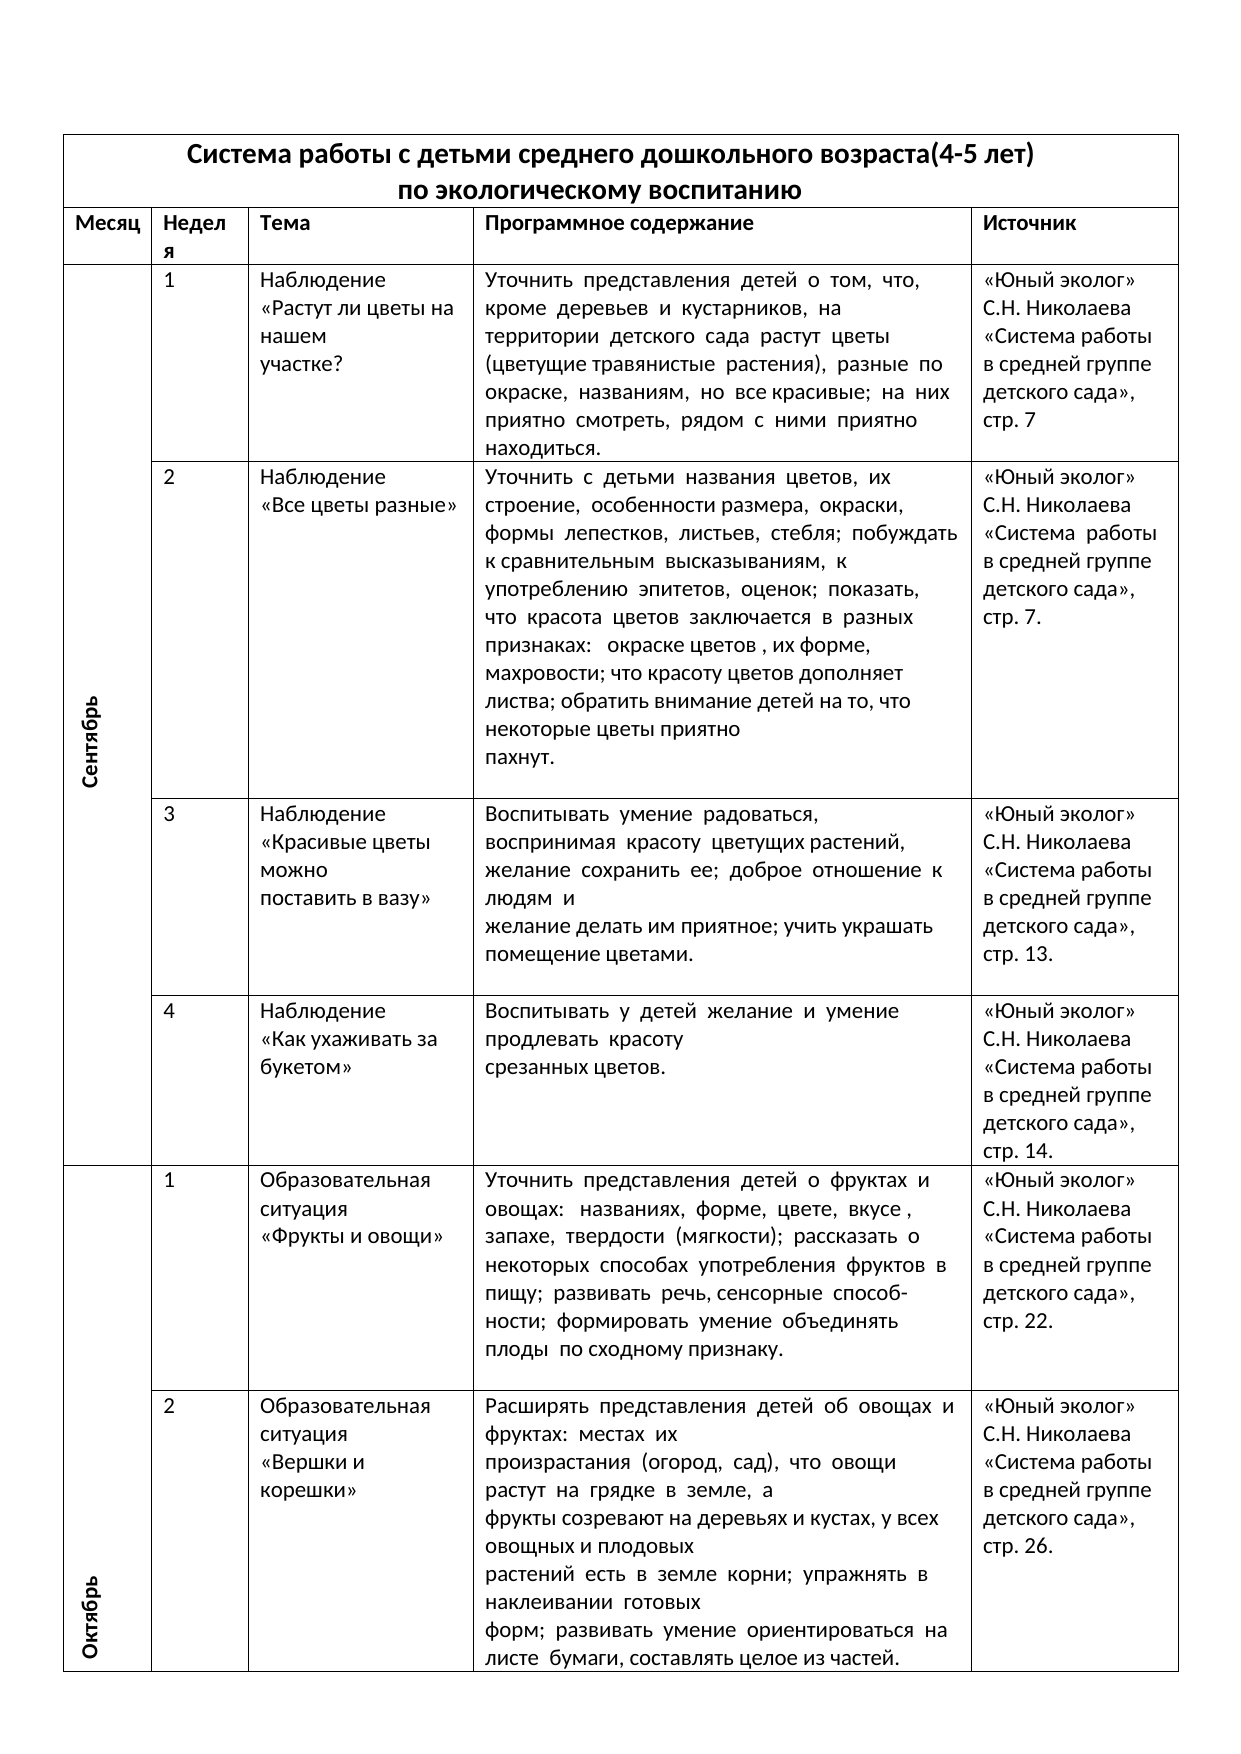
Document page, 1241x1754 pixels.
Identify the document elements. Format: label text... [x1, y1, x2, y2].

table_cell «Юный эколог» С.Н. Николаева «Система работы в средней группе детского сада», стр. 13. [972, 799, 1178, 995]
table_cell 4 [152, 996, 248, 1164]
table_cell 2 [152, 462, 248, 798]
table_cell Источник [972, 208, 1178, 264]
table_cell Уточнить представления детей о фруктах и овощах: названиях, форме, цвете, вкусе , запахе, твердости (мягкости); рассказать о некоторых способах употребления фруктов в пищу; развивать речь, сенсорные способ-ности; формировать умение объединять плоды по сходному признаку. [474, 1166, 971, 1390]
table_cell Воспитывать у детей желание и умение продлевать красоту срезанных цветов. [474, 996, 971, 1164]
table_cell 1 [152, 1166, 248, 1390]
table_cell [249, 1391, 473, 1671]
table_cell Уточнить с детьми названия цветов, их строение, особенности размера, окраски, формы лепестков, листьев, стебля; побуждать к сравнительным высказываниям, к употреблению эпитетов, оценок; показать, что красота цветов заключается в разных признаках: окраске цветов , их форме, махровости; что красоту цветов дополняет листва; обратить внимание детей на то, что некоторые цветы приятно пахнут. [474, 462, 971, 798]
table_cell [972, 1391, 1178, 1671]
table_cell «Юный эколог» С.Н. Николаева «Система работы в средней группе детского сада», стр. 7 [972, 265, 1178, 461]
table_cell Воспитывать умение радоваться, воспринимая красоту цветущих растений, желание сохранить ее; доброе отношение к людям и желание делать им приятное; учить украшать помещение цветами. [474, 799, 971, 995]
table_cell Образовательная ситуация «Фрукты и овощи» [249, 1166, 473, 1390]
table_cell Наблюдение «Как ухаживать за букетом» [249, 996, 473, 1164]
table_cell Октябрь [64, 1166, 151, 1671]
table_cell 2 [152, 1391, 248, 1671]
table_cell «Юный эколог» С.Н. Николаева «Система работы в средней группе детского сада», стр. 14. [972, 996, 1178, 1164]
table_cell «Юный эколог» С.Н. Николаева «Система работы в средней группе детского сада», стр. 7. [972, 462, 1178, 798]
table_cell Тема [249, 208, 473, 264]
table_cell Наблюдение «Растут ли цветы на нашем участке? [249, 265, 473, 461]
table_cell Уточнить представления детей о том, что, кроме деревьев и кустарников, на территории детского сада растут цветы (цветущие травянистые растения), разные по окраске, названиям, но все красивые; на них приятно смотреть, рядом с ними приятно находиться. [474, 265, 971, 461]
table_cell Неделя [152, 208, 248, 264]
table_cell 1 [152, 265, 248, 461]
table_cell Сентябрь [64, 265, 151, 1164]
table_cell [474, 1391, 971, 1671]
table_cell Наблюдение «Красивые цветы можно поставить в вазу» [249, 799, 473, 995]
table_cell Программное содержание [474, 208, 971, 264]
table_header Система работы с детьми среднего дошкольного возраста(4-5 лет) по экологическому воспитанию [64, 135, 1178, 207]
table_cell «Юный эколог» С.Н. Николаева «Система работы в средней группе детского сада», стр. 22. [972, 1166, 1178, 1390]
table_cell Месяц [64, 208, 151, 264]
table_cell 3 [152, 799, 248, 995]
table_cell Наблюдение «Все цветы разные» [249, 462, 473, 798]
